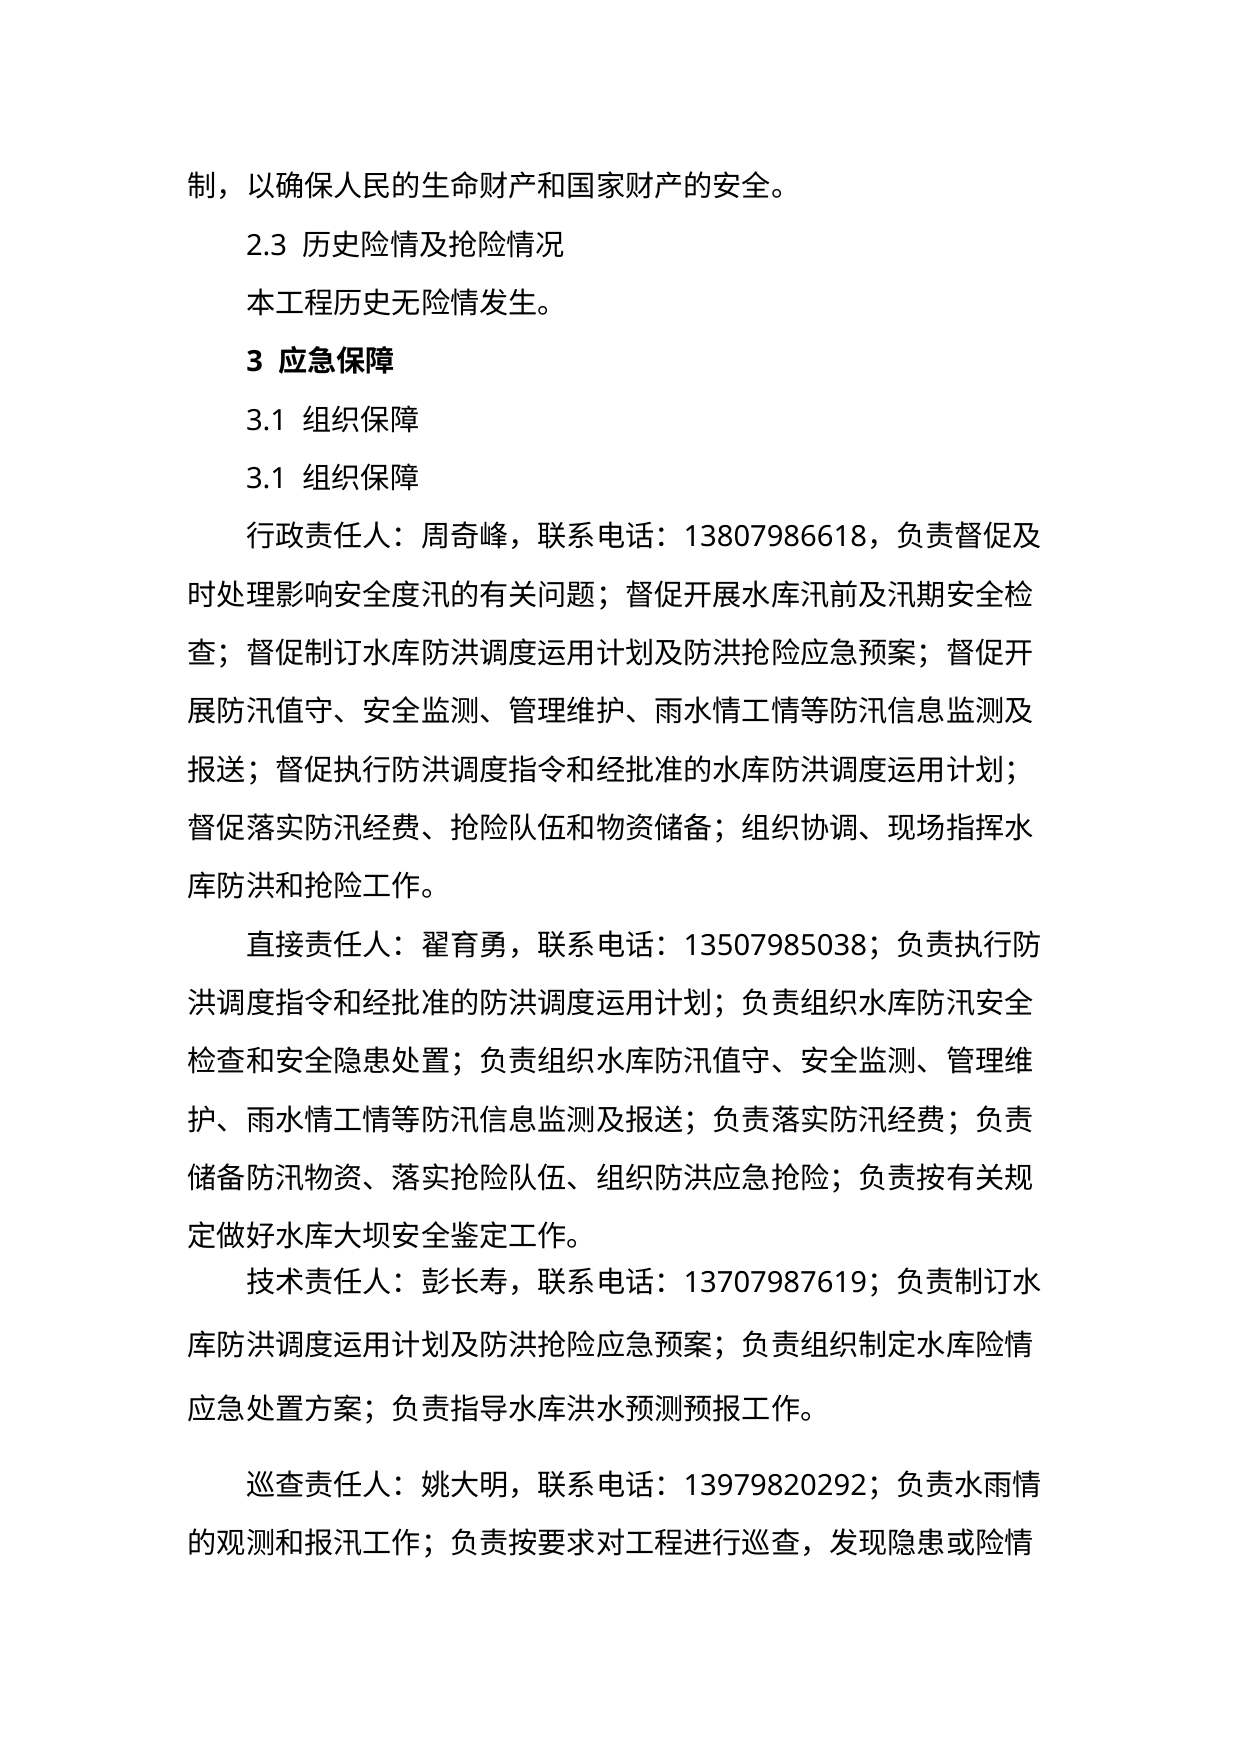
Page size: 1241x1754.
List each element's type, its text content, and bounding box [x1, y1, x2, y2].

text 行政责任人：周奇峰，联系电话：13807986618，负责督促及时处理影响安全度汛的有关问题；督促开展水库汛前及汛期安全检查；督促制订水库防洪调度运用计划及防洪抢险应急预案；督促开展防汛值守、安全监测、管理维护、雨水情工情等防汛信息监测及报送；督促执行防洪调度指令和经批准的水库防洪调度运用计划；督促落实防汛经费、抢险队伍和物资储备；组织协调、现场指挥水库防洪和抢险工作。 [187, 500, 1053, 908]
text 本工程历史无险情发生。 [187, 267, 1053, 325]
text 技术责任人：彭长寿，联系电话：13707987619；负责制订水库防洪调度运用计划及防洪抢险应急预案；负责组织制定水库险情应急处置方案；负责指导水库洪水预测预报工作。 [187, 1258, 1053, 1428]
text 3.1 组织保障 [187, 442, 1053, 500]
text 3.1 组织保障 [187, 383, 1053, 442]
text 2.3 历史险情及抢险情况 [187, 208, 1053, 267]
text 直接责任人：翟育勇，联系电话：13507985038；负责执行防洪调度指令和经批准的防洪调度运用计划；负责组织水库防汛安全检查和安全隐患处置；负责组织水库防汛值守、安全监测、管理维护、雨水情工情等防汛信息监测及报送；负责落实防汛经费；负责储备防汛物资、落实抢险队伍、组织防洪应急抢险；负责按有关规定做好水库大坝安全鉴定工作。 [187, 908, 1053, 1258]
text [187, 150, 1053, 208]
text 3 应急保障 [187, 325, 1053, 383]
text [187, 1449, 1053, 1565]
